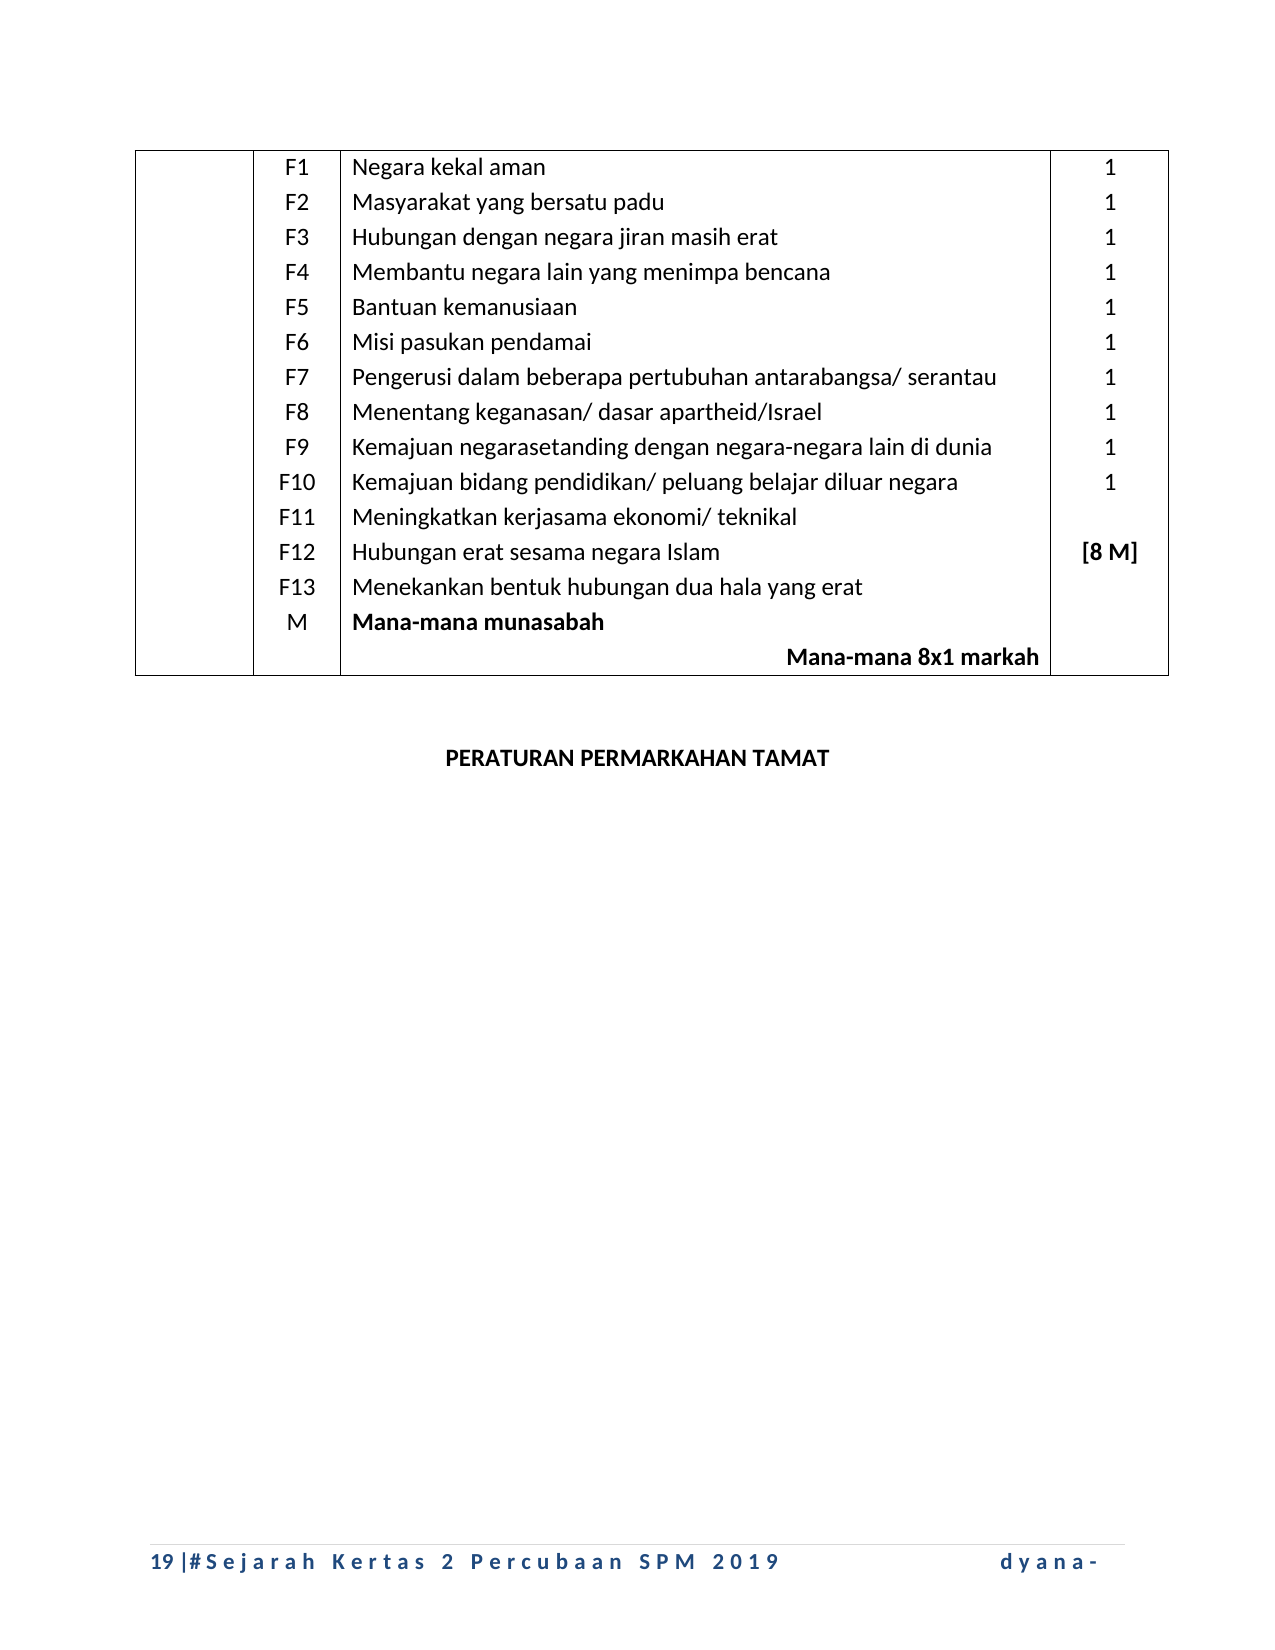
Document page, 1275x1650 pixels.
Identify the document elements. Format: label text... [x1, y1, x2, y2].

text PERATURAN PERMARKAHAN TAMAT [150, 742, 1125, 773]
table_cell 1 1 1 1 1 1 1 1 1 1 [8 M] [1051, 151, 1168, 675]
table_cell [136, 151, 253, 675]
table_cell Negara kekal aman Masyarakat yang bersatu padu Hubungan dengan negara jiran masih erat Membantu negara lain yang menimpa bencana Bantuan kemanusiaan Misi pasukan pendamai Pengerusi dalam beberapa pertubuhan antarabangsa/ serantau Menentang keganasan/ dasar apartheid/Israel Kemajuan negarasetanding dengan negara-negara lain di dunia Kemajuan bidang pendidikan/ peluang belajar diluar negara Meningkatkan kerjasama ekonomi/ teknikal Hubungan erat sesama negara Islam Menekankan bentuk hubungan dua hala yang erat Mana-mana munasabah Mana-mana 8x1 markah [341, 151, 1050, 675]
table_cell F1 F2 F3 F4 F5 F6 F7 F8 F9 F10 F11 F12 F13 M [254, 151, 340, 675]
